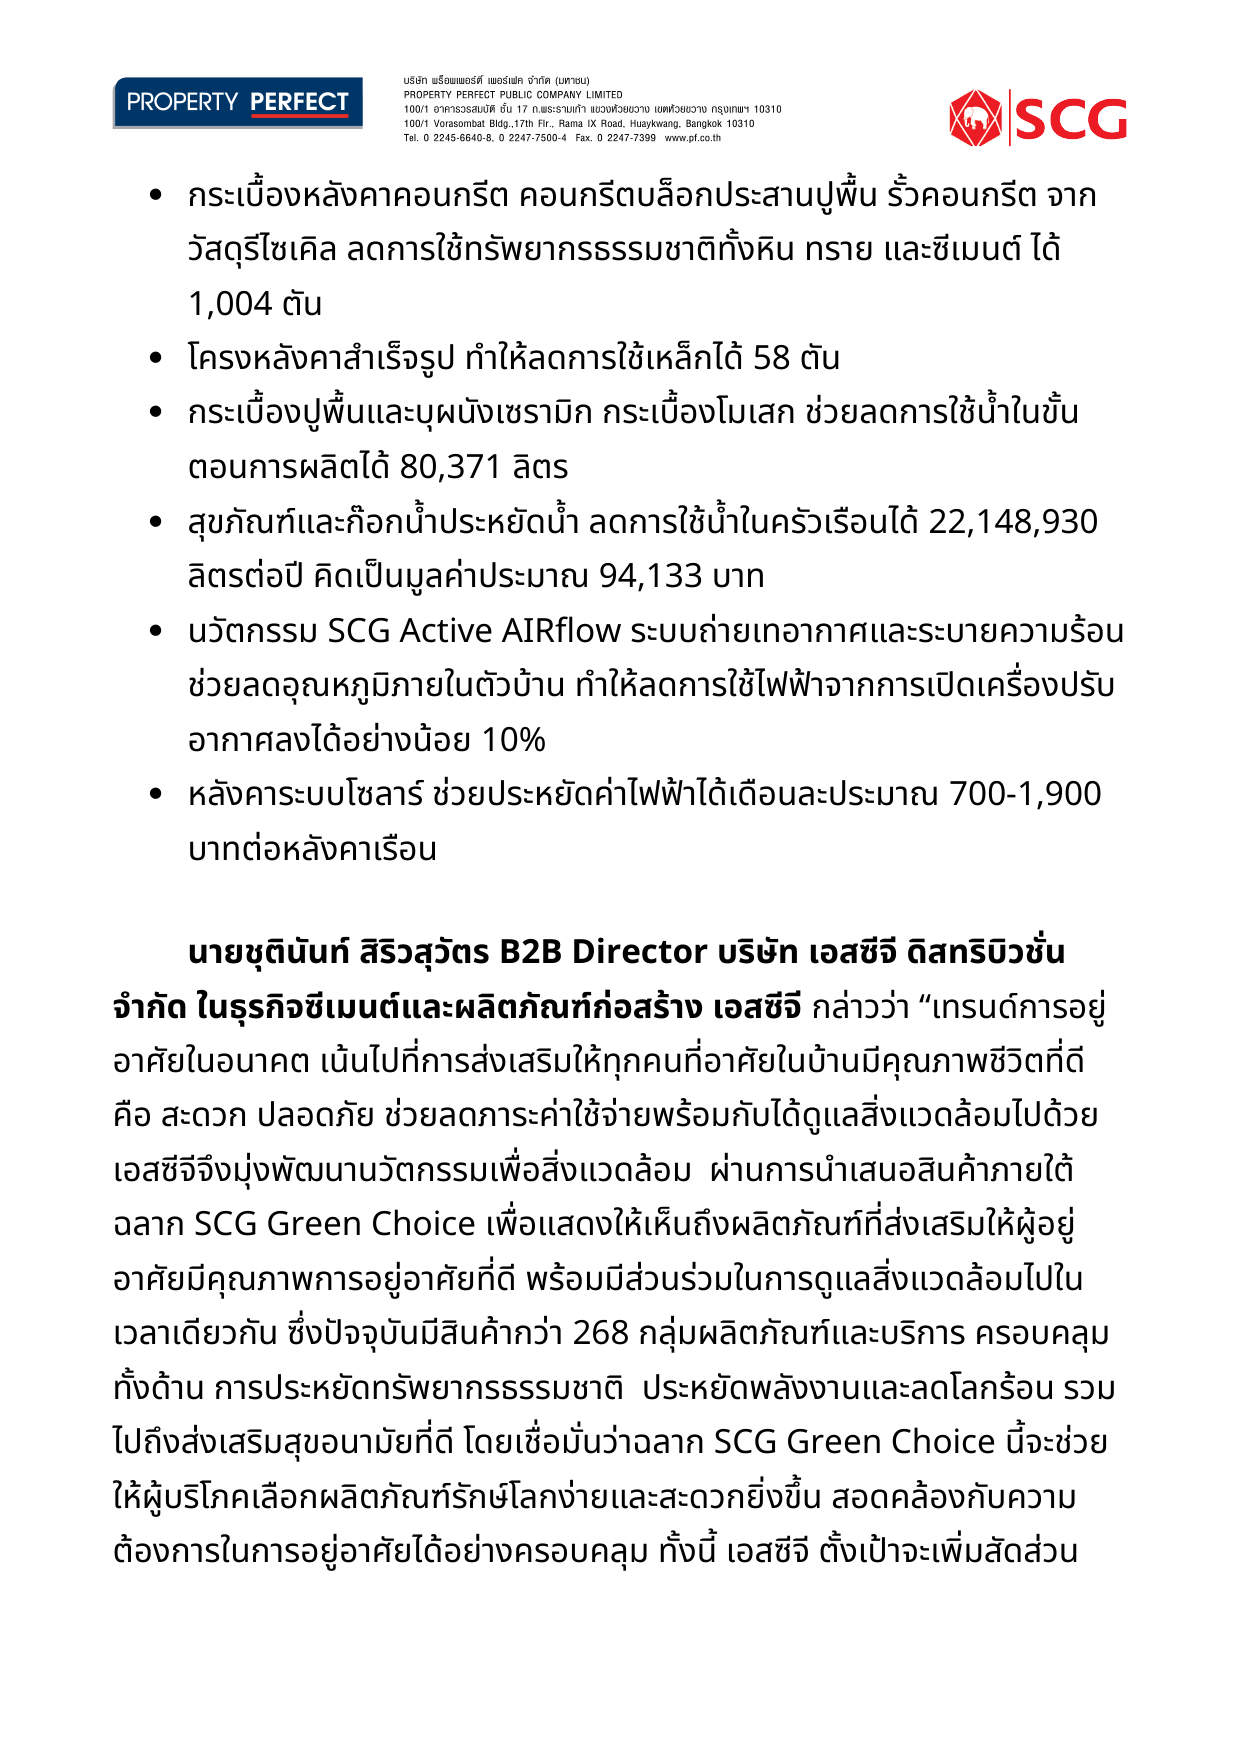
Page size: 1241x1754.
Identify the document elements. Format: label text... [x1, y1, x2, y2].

list กระเบื้องหลังคาคอนกรีต คอนกรีตบล็อกประสานปูพื้น รั้วคอนกรีต จากวัสดุรีไซเคิล ลดการใช้ทรัพยากรธรรมชาติทั้งหิน ทราย และซีเมนต์ ได้ 1,004 ตัน [150, 171, 1128, 330]
picture [948, 86, 1127, 146]
list กระเบื้องปูพื้นและบุผนังเซรามิก กระเบื้องโมเสก ช่วยลดการใช้น้ำในขั้นตอนการผลิตได้ 80,371 ลิตร [150, 388, 1128, 493]
list สุขภัณฑ์และก๊อกน้ำประหยัดน้ำ ลดการใช้น้ำในครัวเรือนได้ 22,148,930 ลิตรต่อปี คิดเป็นมูลค่าประมาณ 94,133 บาท [150, 497, 1128, 603]
picture [112, 75, 781, 143]
list นวัตกรรม SCG Active AIRflow ระบบถ่ายเทอากาศและระบายความร้อนช่วยลดอุณหภูมิภายในตัวบ้าน ทำให้ลดการใช้ไฟฟ้าจากการเปิดเครื่องปรับอากาศลงได้อย่างน้อย 10% [150, 607, 1128, 766]
list โครงหลังคาสำเร็จรูป ทำให้ลดการใช้เหล็กได้ 58 ตัน [150, 334, 1128, 384]
list หลังคาระบบโซลาร์ ช่วยประหยัดค่าไฟฟ้าได้เดือนละประมาณ 700-1,900 บาทต่อหลังคาเรือน [150, 770, 1128, 875]
